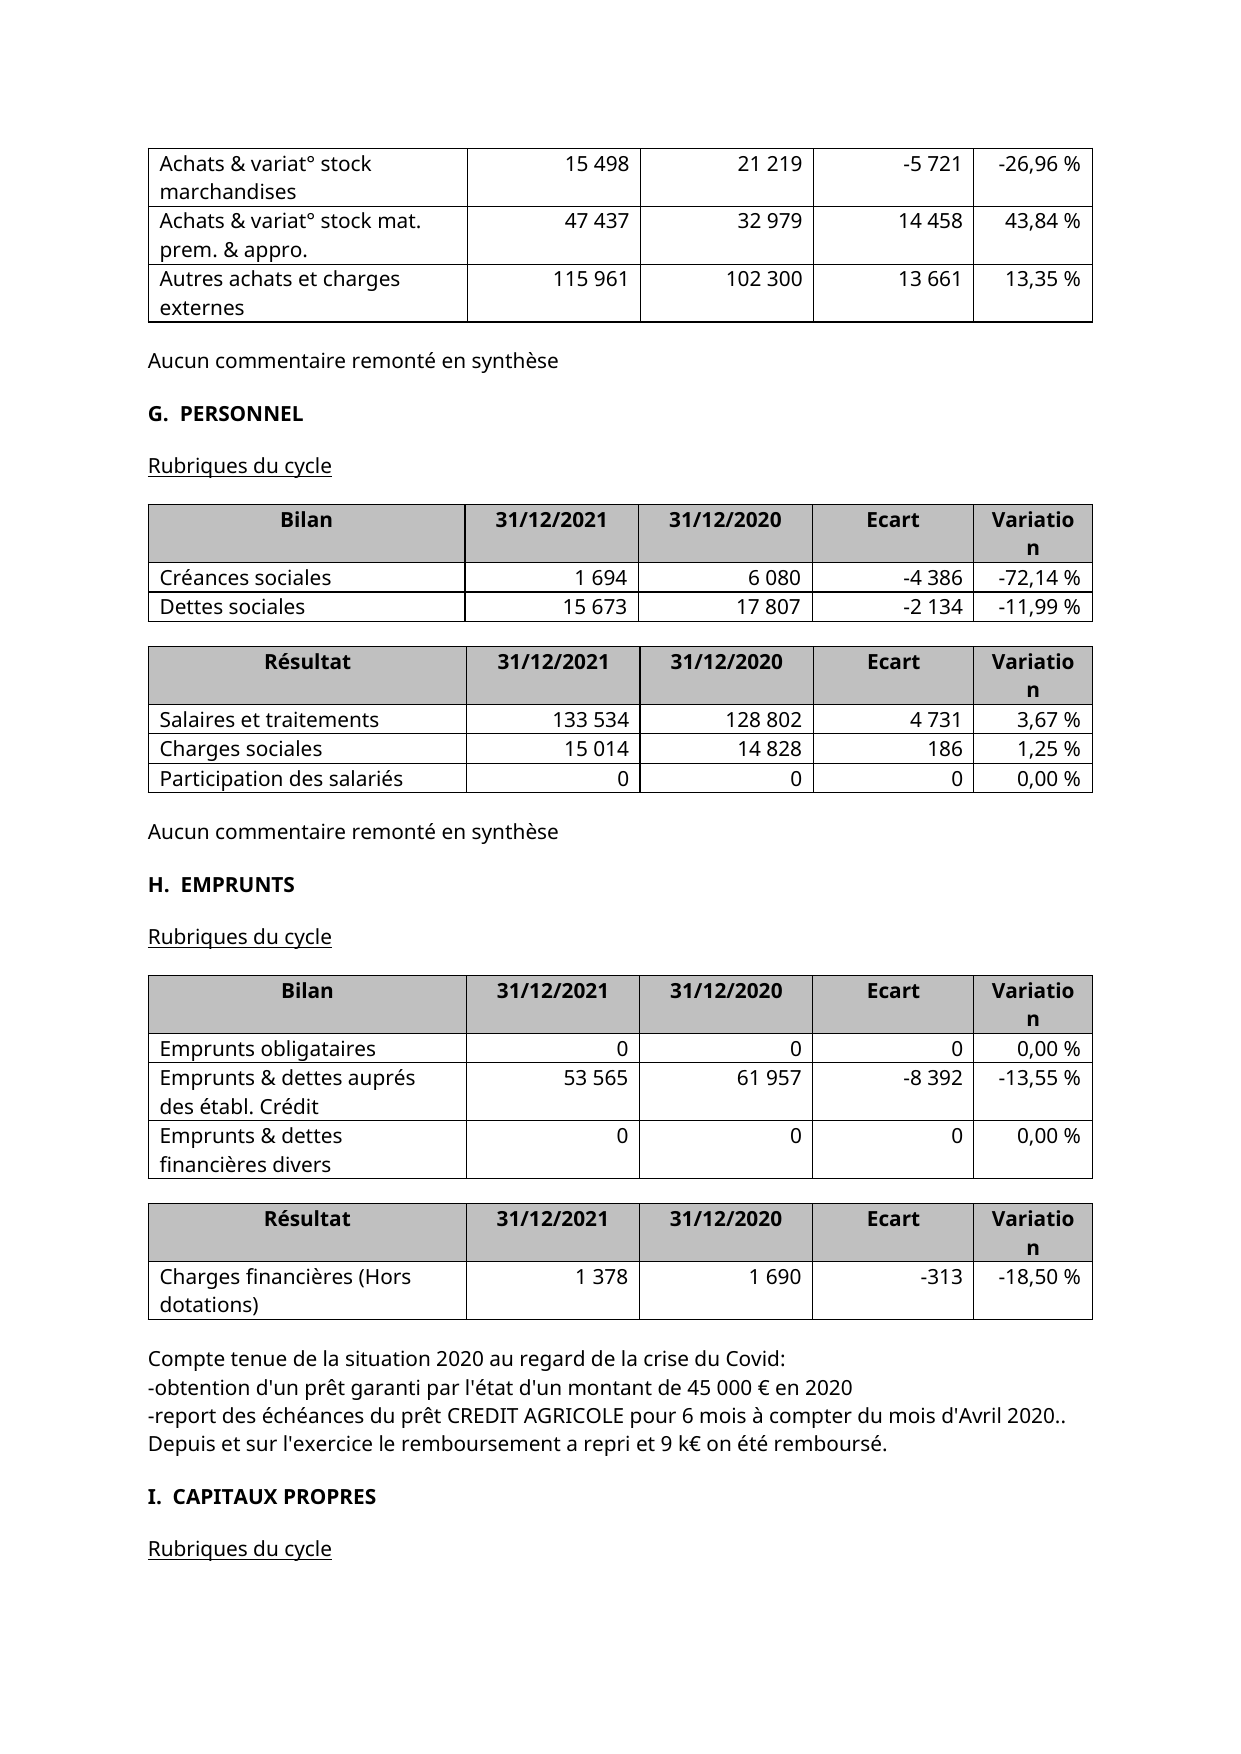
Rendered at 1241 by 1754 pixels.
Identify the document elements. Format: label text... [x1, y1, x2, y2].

table_cell 4 731 [814, 705, 973, 733]
table_cell Charges sociales [149, 734, 466, 763]
table_cell -2 134 [813, 593, 973, 621]
table_cell 102 300 [641, 265, 813, 321]
table_cell 1,25 % [974, 734, 1092, 763]
table_header 31/12/2021 [466, 505, 638, 562]
table_header Résultat [149, 647, 466, 704]
table_cell 32 979 [641, 207, 813, 263]
text Aucun commentaire remonté en synthèse [148, 346, 1093, 375]
text Rubriques du cycle [148, 922, 1093, 951]
table_cell 17 807 [639, 593, 812, 621]
table_cell 14 828 [641, 734, 813, 763]
table_cell 13 661 [814, 265, 973, 321]
table_header 31/12/2020 [641, 647, 813, 704]
table_cell Emprunts & dettes auprés des établ. Crédit [149, 1063, 466, 1120]
table_header Ecart [814, 647, 973, 704]
table_cell 0,00 % [974, 764, 1092, 792]
table_cell 0 [467, 1034, 639, 1062]
table_cell 0 [640, 1121, 812, 1178]
table_cell Achats & variat° stock mat. prem. & appro. [149, 207, 467, 263]
table_cell -26,96 % [974, 149, 1092, 206]
table_cell 0 [641, 764, 813, 792]
table_cell 15 498 [468, 149, 640, 206]
table_cell -13,55 % [974, 1063, 1092, 1120]
table_header 31/12/2021 [467, 1204, 639, 1261]
table_cell Participation des salariés [149, 764, 466, 792]
table_cell Salaires et traitements [149, 705, 466, 733]
table_cell 61 957 [640, 1063, 812, 1120]
table_cell 133 534 [467, 705, 639, 733]
table_header Variation [974, 647, 1092, 704]
table_cell 0 [467, 764, 639, 792]
table_cell 21 219 [641, 149, 813, 206]
table_cell Autres achats et charges externes [149, 265, 467, 321]
table_cell 128 802 [641, 705, 813, 733]
table_cell Charges financières (Hors dotations) [149, 1262, 466, 1319]
table_header 31/12/2021 [467, 976, 639, 1033]
table_header Bilan [149, 976, 466, 1033]
table_cell 1 378 [467, 1262, 639, 1319]
table_cell -8 392 [813, 1063, 973, 1120]
table_cell Achats & variat° stock marchandises [149, 149, 467, 206]
table_header Variation [974, 1204, 1092, 1261]
table_cell -18,50 % [974, 1262, 1092, 1319]
table_cell -72,14 % [974, 563, 1092, 591]
table_cell -4 386 [813, 563, 973, 591]
table_cell 0,00 % [974, 1121, 1092, 1178]
table_cell 13,35 % [974, 265, 1092, 321]
table_cell 14 458 [814, 207, 973, 263]
table_header Ecart [813, 505, 973, 562]
table_cell Dettes sociales [149, 593, 464, 621]
text Rubriques du cycle [148, 451, 1093, 480]
table_cell 0 [814, 764, 973, 792]
table_header 31/12/2021 [467, 647, 639, 704]
table_header Variation [974, 976, 1092, 1033]
table_cell 186 [814, 734, 973, 763]
table_header Bilan [149, 505, 464, 562]
table_cell 6 080 [639, 563, 812, 591]
table_header 31/12/2020 [640, 1204, 812, 1261]
table_cell 47 437 [468, 207, 640, 263]
table_header Variation [974, 505, 1092, 562]
table_header 31/12/2020 [639, 505, 812, 562]
table_cell 0,00 % [974, 1034, 1092, 1062]
table_cell 15 673 [466, 593, 638, 621]
table_header Ecart [813, 1204, 973, 1261]
table_cell -313 [813, 1262, 973, 1319]
table_header Ecart [813, 976, 973, 1033]
table_cell 0 [640, 1034, 812, 1062]
table_cell 43,84 % [974, 207, 1092, 263]
table_cell 53 565 [467, 1063, 639, 1120]
table_cell 15 014 [467, 734, 639, 763]
table_cell Emprunts & dettes financières divers [149, 1121, 466, 1178]
table_cell 115 961 [468, 265, 640, 321]
table_cell 1 690 [640, 1262, 812, 1319]
table_cell 3,67 % [974, 705, 1092, 733]
text H. EMPRUNTS [148, 870, 1093, 898]
table_cell Créances sociales [149, 563, 464, 591]
text G. PERSONNEL [148, 399, 1093, 427]
table_cell Emprunts obligataires [149, 1034, 466, 1062]
table_header 31/12/2020 [640, 976, 812, 1033]
table_cell 0 [813, 1121, 973, 1178]
table_cell 1 694 [466, 563, 638, 591]
text Compte tenue de la situation 2020 au regard de la crise du Covid: -obtention d'un prêt garanti par l'état d'un montant de 45 000 € en 2020 -report des échéances du prêt CREDIT AGRICOLE pour 6 mois à compter du mois d'Avril 2020.. Depuis et sur l'exercice le remboursement a repri et 9 k€ on été remboursé. [148, 1344, 1093, 1458]
text I. CAPITAUX PROPRES [148, 1482, 1093, 1510]
text Rubriques du cycle [148, 1534, 1093, 1563]
table_header Résultat [149, 1204, 466, 1261]
table_cell -5 721 [814, 149, 973, 206]
table_cell 0 [467, 1121, 639, 1178]
table_cell -11,99 % [974, 593, 1092, 621]
table_cell 0 [813, 1034, 973, 1062]
text Aucun commentaire remonté en synthèse [148, 817, 1093, 846]
